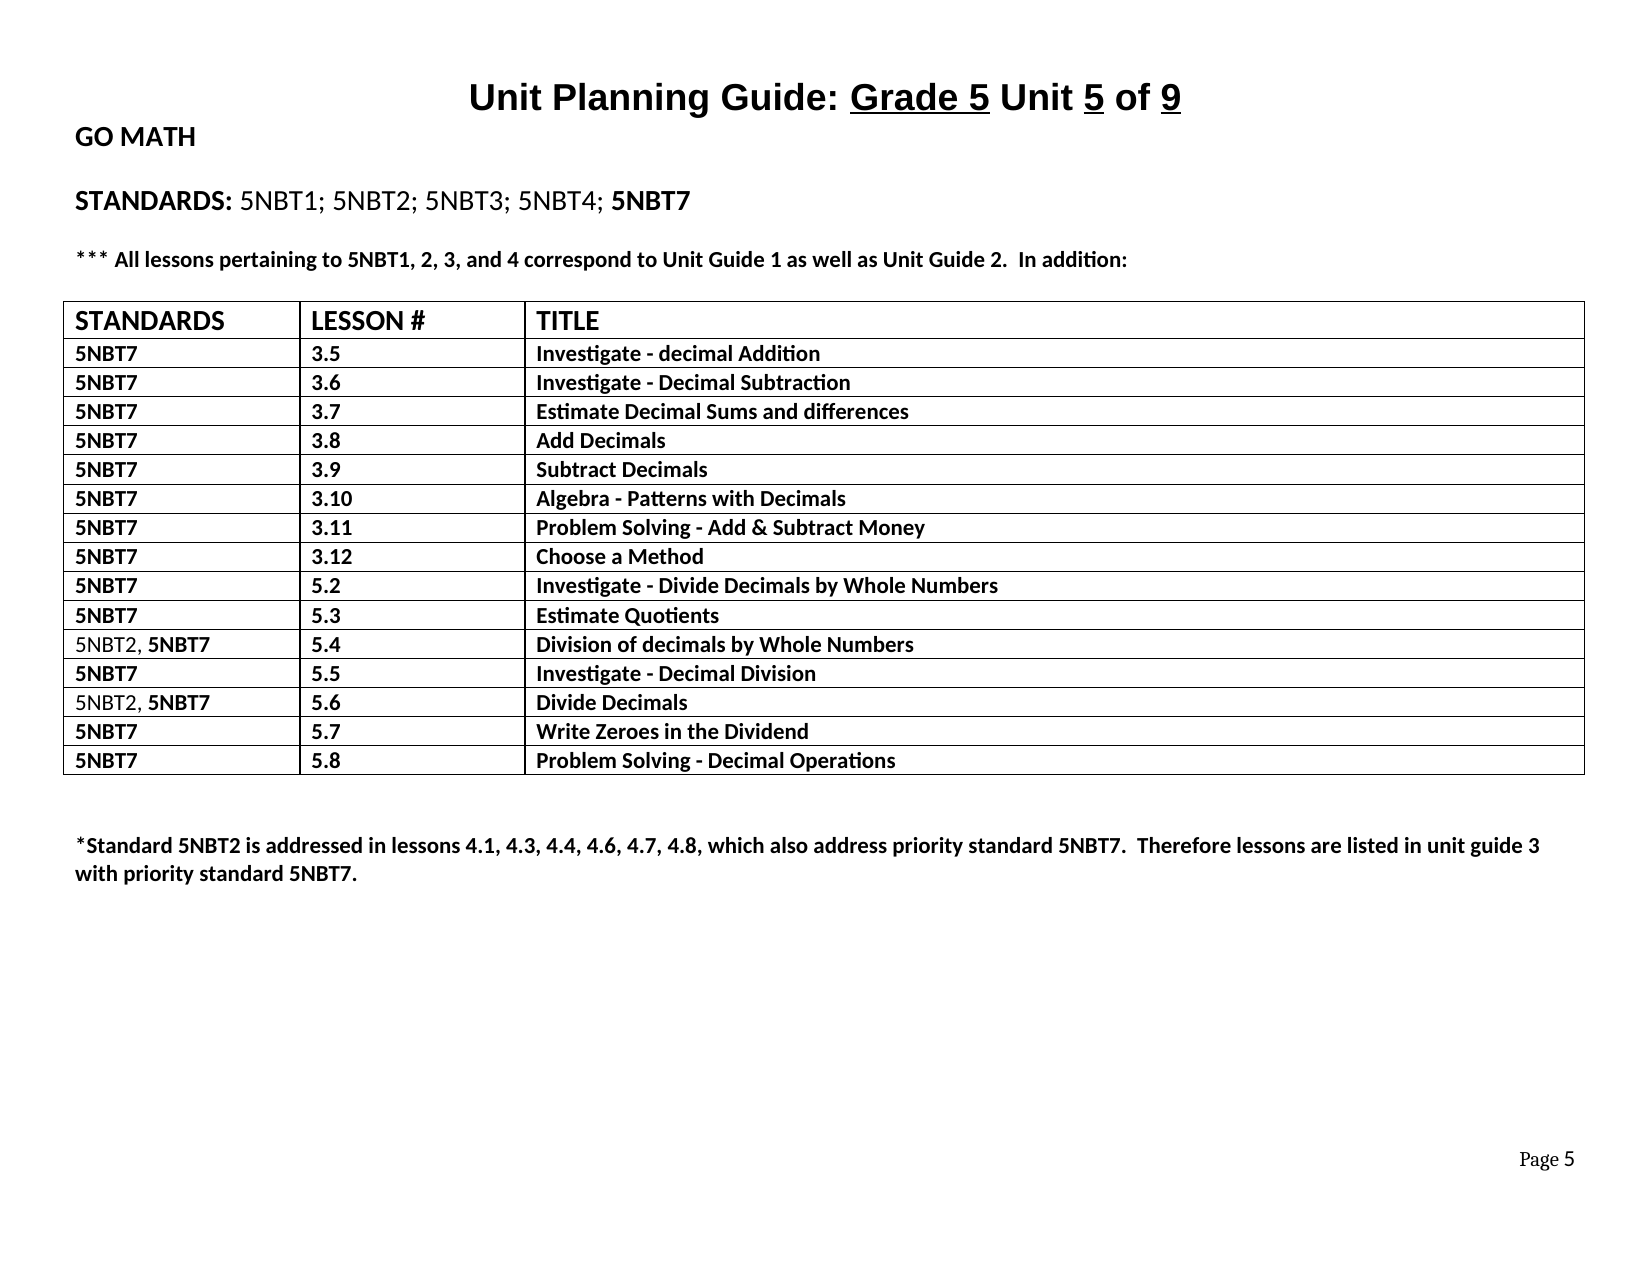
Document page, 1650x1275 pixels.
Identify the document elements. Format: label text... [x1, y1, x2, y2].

table_cell 5NBT2, 5NBT7 [64, 688, 299, 716]
table_cell Add Decimals [526, 426, 1584, 454]
text *Standard 5NBT2 is addressed in lessons 4.1, 4.3, 4.4, 4.6, 4.7, 4.8, which also address priority standard 5NBT7. Therefore lessons are listed in unit guide 3 with priority standard 5NBT7. [75, 831, 1575, 887]
table_cell 5NBT7 [64, 717, 299, 745]
table_cell Division of decimals by Whole Numbers [526, 630, 1584, 658]
table_cell 5.2 [301, 572, 524, 600]
table_cell 5NBT7 [64, 455, 299, 483]
table_cell Investigate - Decimal Division [526, 659, 1584, 687]
table_cell Estimate Quotients [526, 601, 1584, 629]
table_cell 3.11 [301, 514, 524, 542]
text *** All lessons pertaining to 5NBT1, 2, 3, and 4 correspond to Unit Guide 1 as well as Unit Guide 2. In addition: [75, 245, 1575, 273]
table_cell Investigate - Decimal Subtraction [526, 368, 1584, 396]
table_cell 5NBT7 [64, 659, 299, 687]
table_cell 5NBT7 [64, 572, 299, 600]
text STANDARDS: 5NBT1; 5NBT2; 5NBT3; 5NBT4; 5NBT7 [75, 182, 1575, 217]
table_cell 5.8 [301, 746, 524, 774]
table_cell 5NBT2, 5NBT7 [64, 630, 299, 658]
table_cell Estimate Decimal Sums and differences [526, 397, 1584, 425]
table_cell 3.12 [301, 543, 524, 571]
table_cell 3.7 [301, 397, 524, 425]
table_cell 3.5 [301, 339, 524, 367]
table_cell 5NBT7 [64, 601, 299, 629]
table_cell Algebra - Patterns with Decimals [526, 485, 1584, 512]
table_cell Choose a Method [526, 543, 1584, 571]
table_cell 5.7 [301, 717, 524, 745]
table_cell 5.4 [301, 630, 524, 658]
table_cell Problem Solving - Decimal Operations [526, 746, 1584, 774]
table_cell Investigate - decimal Addition [526, 339, 1584, 367]
table_cell Problem Solving - Add & Subtract Money [526, 514, 1584, 542]
table_cell 3.8 [301, 426, 524, 454]
table_cell 5NBT7 [64, 368, 299, 396]
table_cell Write Zeroes in the Dividend [526, 717, 1584, 745]
table_cell Subtract Decimals [526, 455, 1584, 483]
table_cell 5NBT7 [64, 543, 299, 571]
table_cell 5NBT7 [64, 514, 299, 542]
table_cell Divide Decimals [526, 688, 1584, 716]
text GO MATH [75, 118, 1575, 154]
table_cell 5NBT7 [64, 426, 299, 454]
table_header TITLE [526, 302, 1584, 338]
table_cell 5NBT7 [64, 746, 299, 774]
table_header LESSON # [301, 302, 524, 338]
table_cell 3.9 [301, 455, 524, 483]
table_cell 5.5 [301, 659, 524, 687]
table_cell 5NBT7 [64, 339, 299, 367]
table_cell 5.3 [301, 601, 524, 629]
table_cell 3.6 [301, 368, 524, 396]
table_cell Investigate - Divide Decimals by Whole Numbers [526, 572, 1584, 600]
table_cell 5NBT7 [64, 397, 299, 425]
table_cell 3.10 [301, 485, 524, 512]
table_cell 5.6 [301, 688, 524, 716]
table_cell 5NBT7 [64, 485, 299, 512]
table_header STANDARDS [64, 302, 299, 338]
